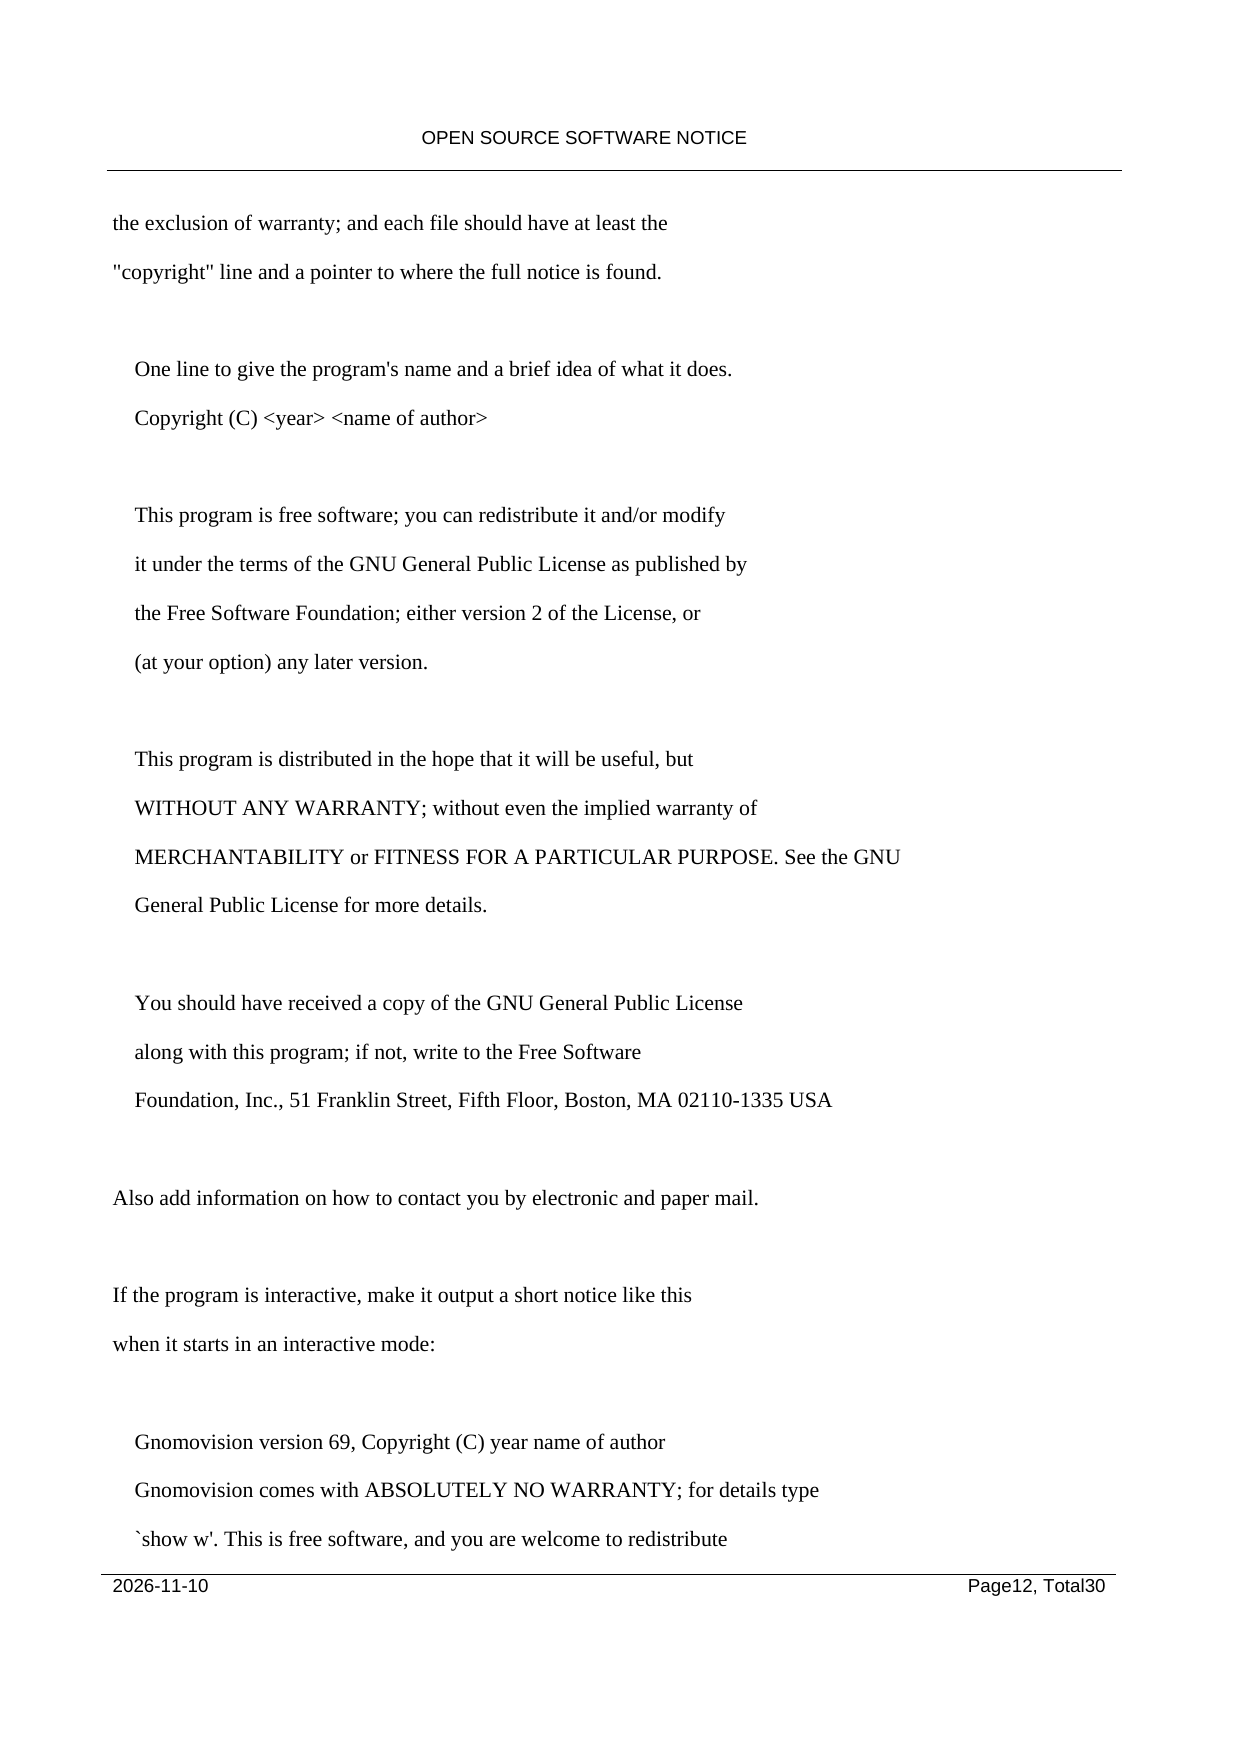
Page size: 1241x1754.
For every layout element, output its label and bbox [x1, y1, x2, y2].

text [112, 206, 1128, 1555]
